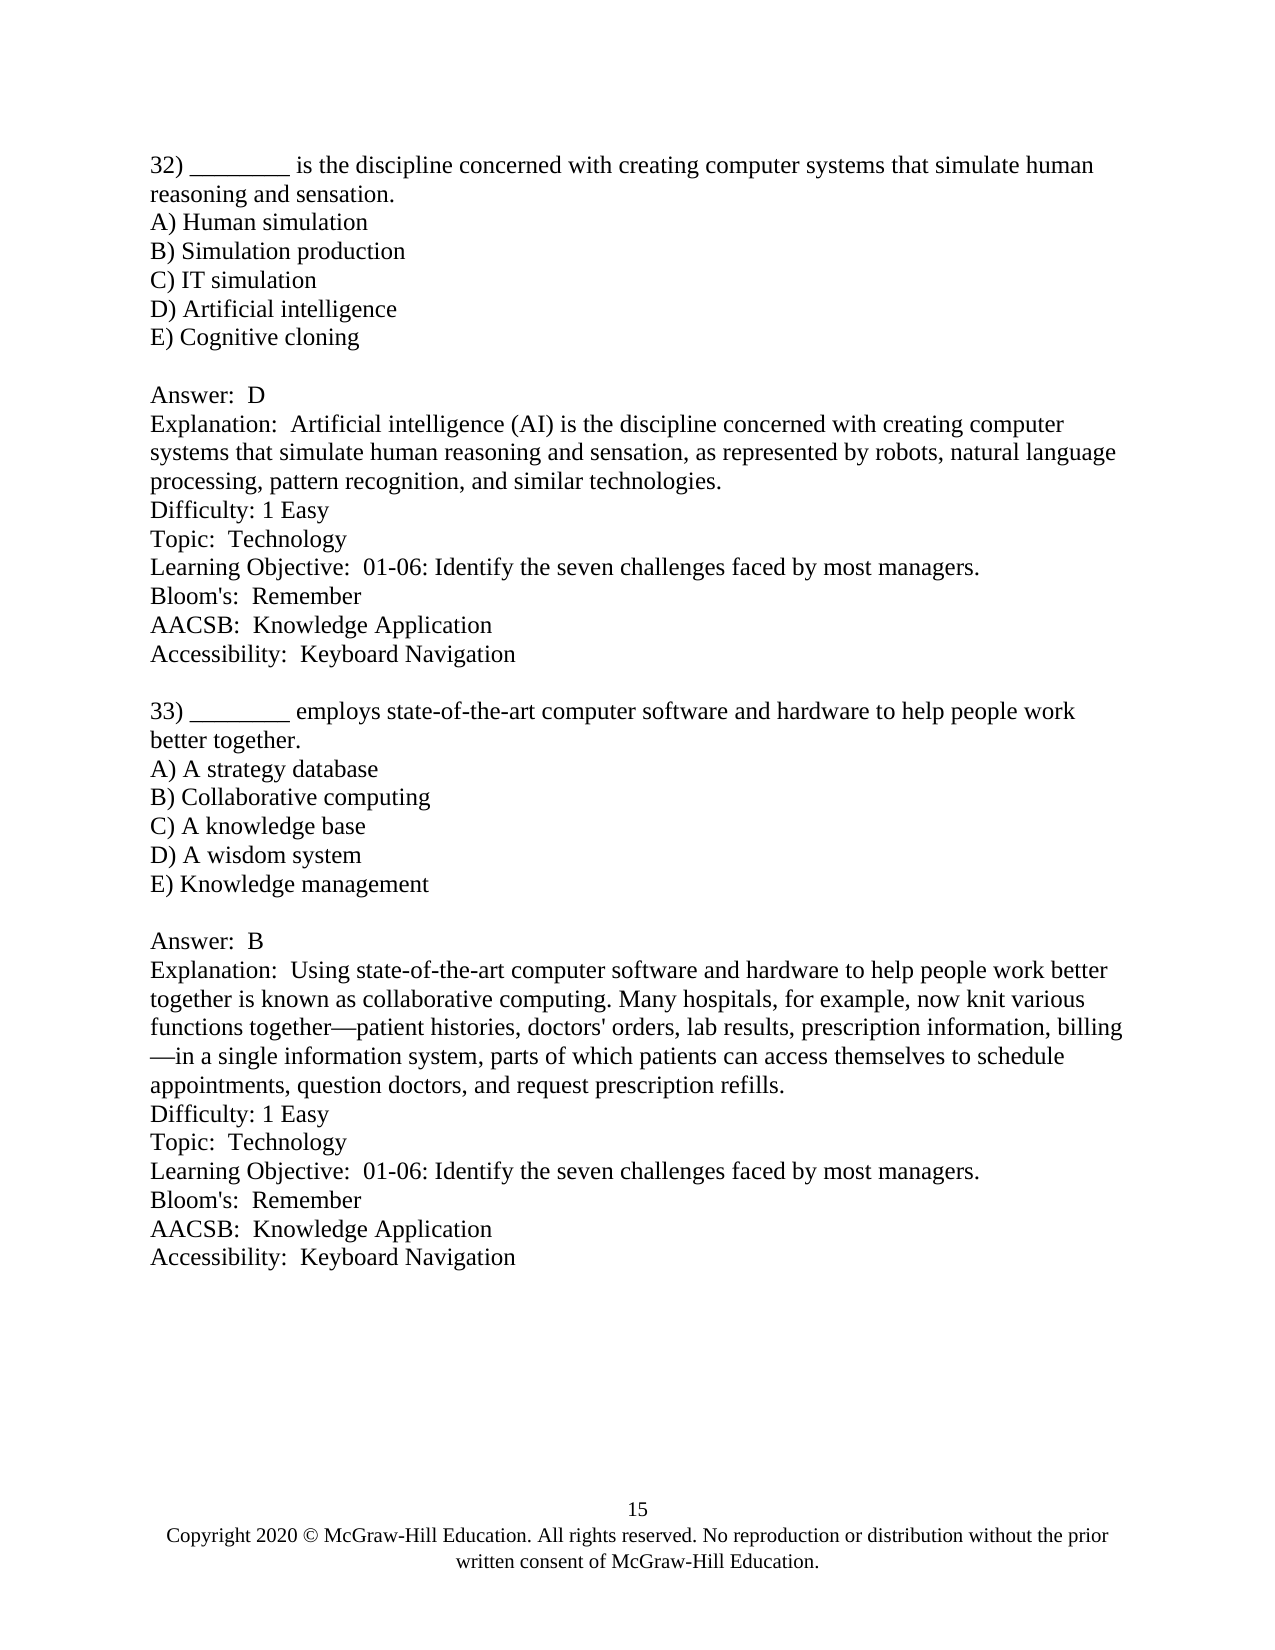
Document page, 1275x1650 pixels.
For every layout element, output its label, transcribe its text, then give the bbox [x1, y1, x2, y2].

text Topic: Technology [150, 1127, 1125, 1156]
text Difficulty: 1 Easy [150, 495, 1125, 524]
text Topic: Technology [150, 524, 1125, 552]
text Answer: D [150, 380, 1125, 409]
text AACSB: Knowledge Application [150, 1214, 1125, 1242]
text Accessibility: Keyboard Navigation [150, 639, 1125, 667]
text A) A strategy database [150, 754, 1125, 782]
text 33) ________ employs state-of-the-art computer software and hardware to help people work better together. [150, 696, 1125, 754]
text Explanation: Using state-of-the-art computer software and hardware to help people work better together is known as collaborative computing. Many hospitals, for example, now knit various functions together—patient histories, doctors' orders, lab results, prescription information, billing—in a single information system, parts of which patients can access themselves to schedule appointments, question doctors, and request prescription refills. [150, 955, 1125, 1099]
text D) Artificial intelligence [150, 294, 1125, 322]
text AACSB: Knowledge Application [150, 610, 1125, 639]
text Answer: B [150, 926, 1125, 955]
text Learning Objective: 01-06: Identify the seven challenges faced by most managers. [150, 552, 1125, 581]
text Accessibility: Keyboard Navigation [150, 1242, 1125, 1271]
text D) A wisdom system [150, 840, 1125, 869]
text 32) ________ is the discipline concerned with creating computer systems that simulate human reasoning and sensation. [150, 150, 1125, 207]
text B) Collaborative computing [150, 782, 1125, 811]
text Explanation: Artificial intelligence (AI) is the discipline concerned with creating computer systems that simulate human reasoning and sensation, as represented by robots, natural language processing, pattern recognition, and similar technologies. [150, 409, 1125, 495]
text E) Cognitive cloning [150, 322, 1125, 351]
text B) Simulation production [150, 236, 1125, 265]
text E) Knowledge management [150, 869, 1125, 897]
text Difficulty: 1 Easy [150, 1099, 1125, 1127]
text C) A knowledge base [150, 811, 1125, 840]
text Learning Objective: 01-06: Identify the seven challenges faced by most managers. [150, 1156, 1125, 1185]
text Bloom's: Remember [150, 581, 1125, 610]
text C) IT simulation [150, 265, 1125, 294]
text Bloom's: Remember [150, 1185, 1125, 1214]
text A) Human simulation [150, 207, 1125, 236]
